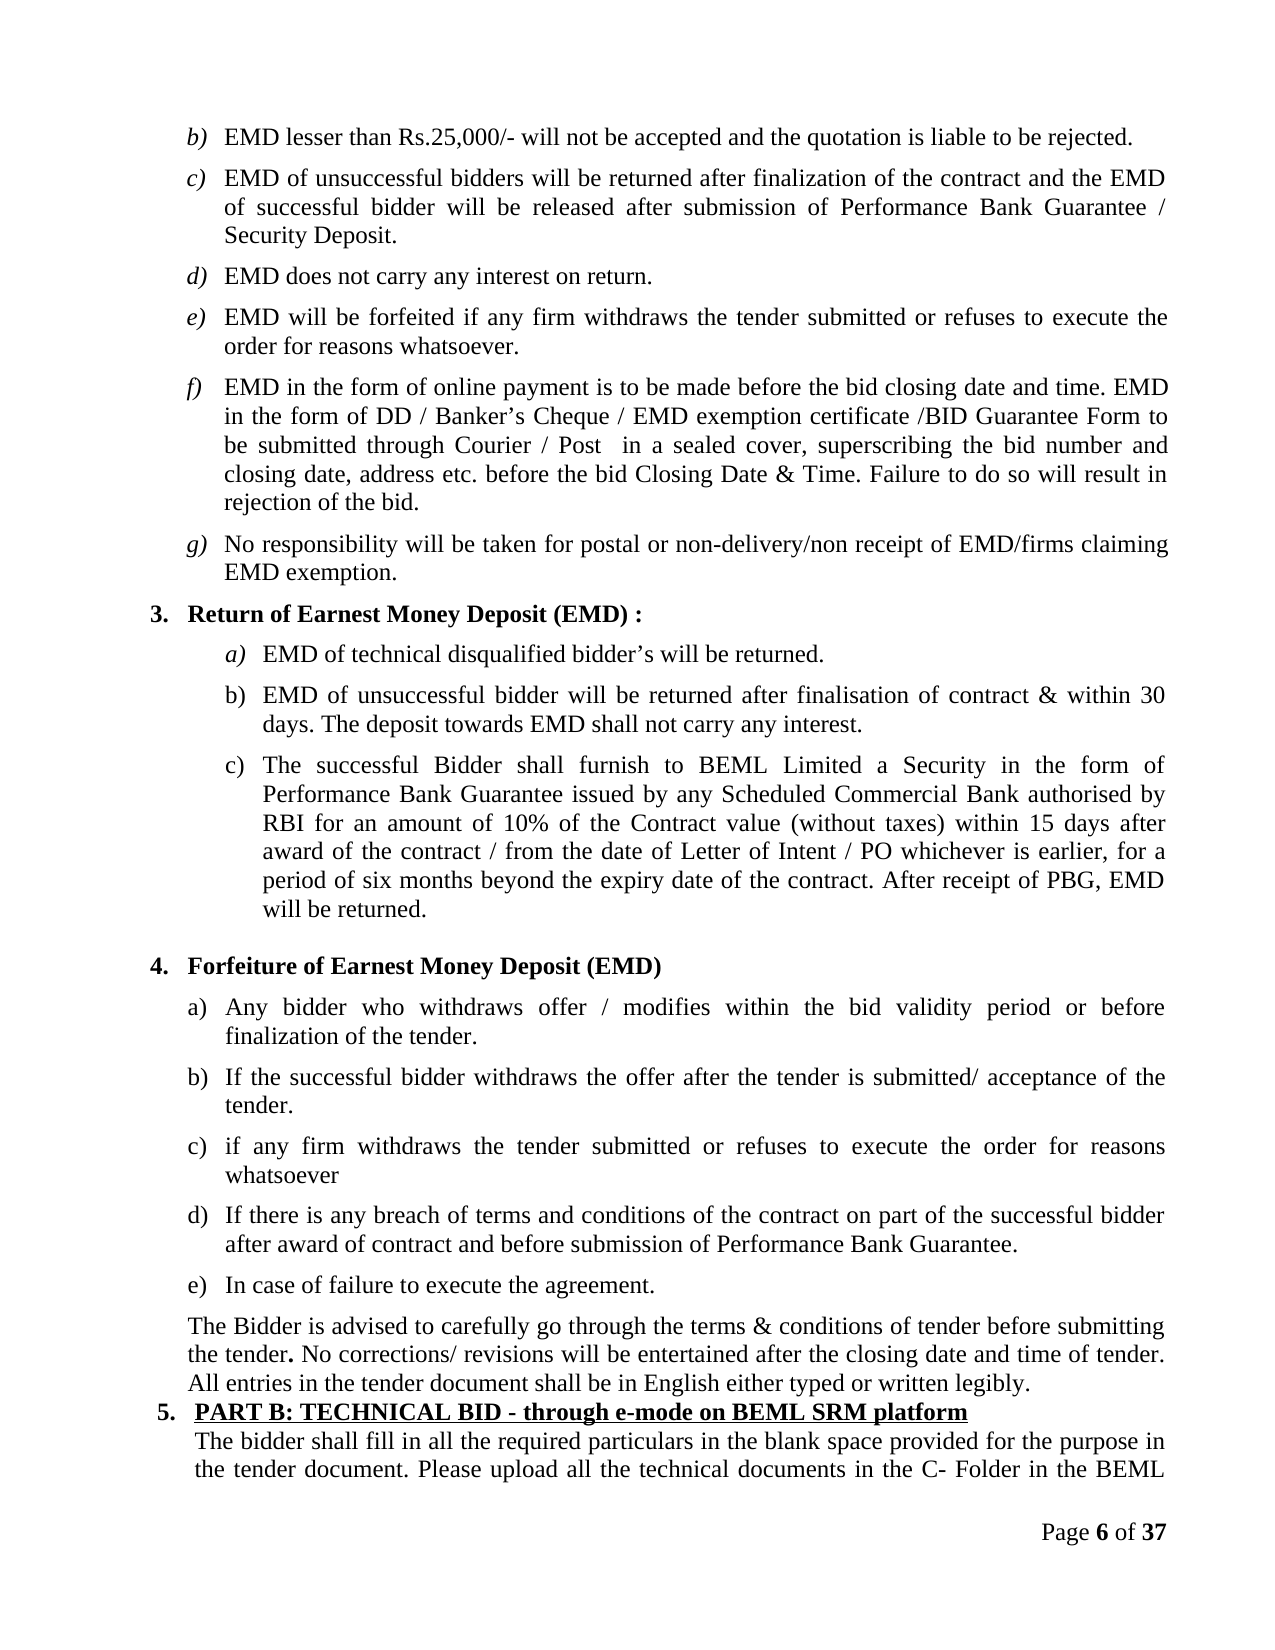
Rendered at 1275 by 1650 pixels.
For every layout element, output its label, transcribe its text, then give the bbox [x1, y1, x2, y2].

list In case of failure to execute the agreement. [187, 1270, 1167, 1299]
list If there is any breach of terms and conditions of the contract on part of the successful bidder after award of contract and before submission of Performance Bank Guarantee. [187, 1201, 1167, 1258]
text The Bidder is advised to carefully go through the terms & conditions of tender before submitting the tender. No corrections/ revisions will be entertained after the closing date and time of tender. All entries in the tender document shall be in English either typed or written legibly. [187, 1311, 1167, 1397]
list If the successful bidder withdraws the offer after the tender is submitted/ acceptance of the tender. [187, 1062, 1167, 1119]
list EMD of technical disqualified bidder’s will be returned. [225, 639, 1169, 668]
list No responsibility will be taken for postal or non-delivery/non receipt of EMD/firms claiming EMD exemption. [186, 529, 1169, 586]
list EMD in the form of online payment is to be made before the bid closing date and time. EMD in the form of DD / Banker’s Cheque / EMD exemption certificate /BID Guarantee Form to be submitted through Courier / Post in a sealed cover, superscribing the bid number and closing date, address etc. before the bid Closing Date & Time. Failure to do so will result in rejection of the bid. [186, 372, 1169, 516]
list PART B: TECHNICAL BID - through e-mode on BEML SRM platform [157, 1397, 1167, 1426]
list Any bidder who withdraws offer / modifies within the bid validity period or before finalization of the tender. [187, 992, 1167, 1049]
list EMD will be forfeited if any firm withdraws the tender submitted or refuses to execute the order for reasons whatsoever. [186, 302, 1169, 360]
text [194, 1426, 1167, 1483]
list EMD of unsuccessful bidders will be returned after finalization of the contract and the EMD of successful bidder will be released after submission of Performance Bank Guarantee / Security Deposit. [186, 163, 1167, 249]
list The successful Bidder shall furnish to BEML Limited a Security in the form of Performance Bank Guarantee issued by any Scheduled Commercial Bank authorised by RBI for an amount of 10% of the Contract value (without taxes) within 15 days after award of the contract / from the date of Letter of Intent / PO whichever is earlier, for a period of six months beyond the expiry date of the contract. After receipt of PBG, EMD will be returned. [225, 750, 1167, 923]
list EMD does not carry any interest on return. [186, 261, 1169, 290]
list Forfeiture of Earnest Money Deposit (EMD) [150, 951, 1167, 980]
list EMD of unsuccessful bidder will be returned after finalisation of contract & within 30 days. The deposit towards EMD shall not carry any interest. [225, 681, 1167, 738]
list EMD lesser than Rs.25,000/- will not be accepted and the quotation is liable to be rejected. [186, 122, 1169, 150]
list if any firm withdraws the tender submitted or refuses to execute the order for reasons whatsoever [187, 1131, 1167, 1188]
list Return of Earnest Money Deposit (EMD) : [150, 599, 1167, 627]
